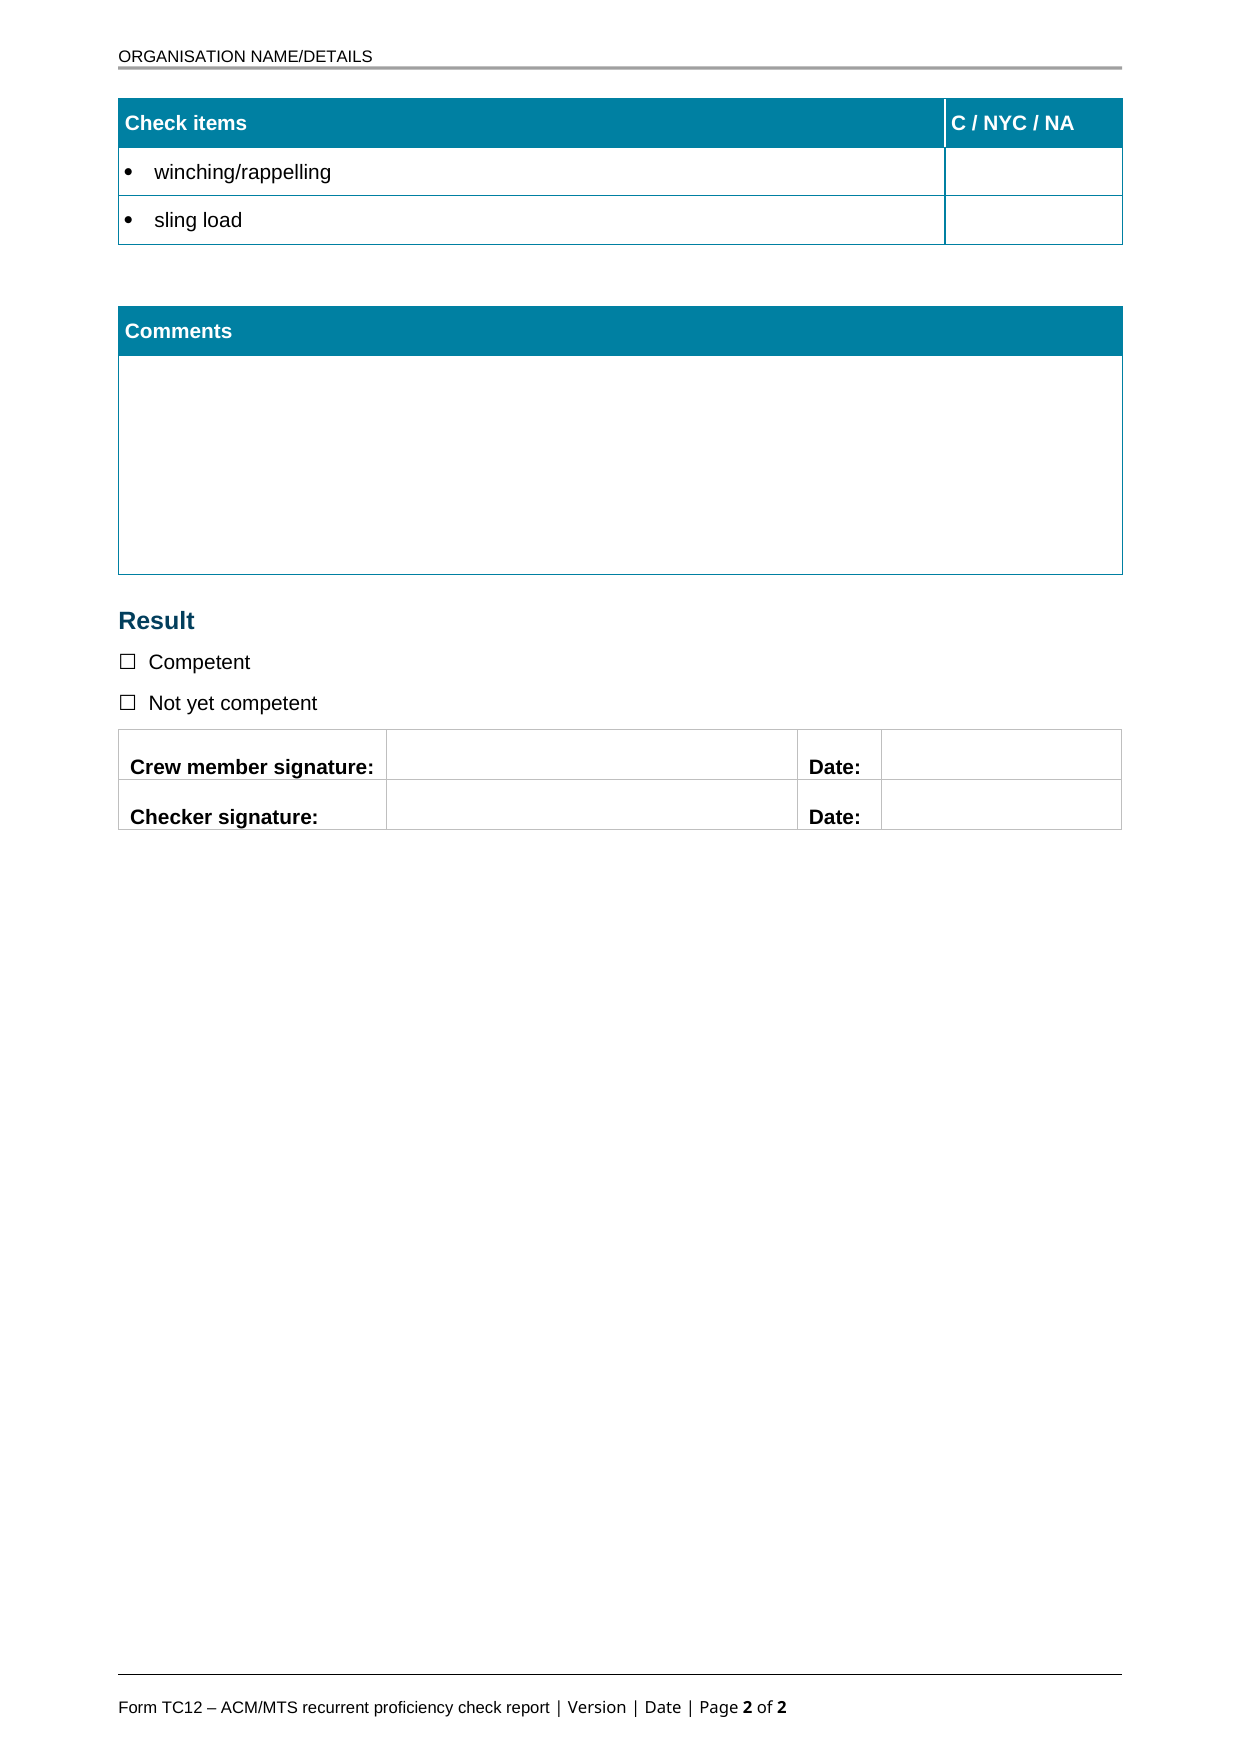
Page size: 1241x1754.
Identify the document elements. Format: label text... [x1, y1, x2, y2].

table_cell [882, 780, 1121, 829]
table_header [387, 730, 797, 779]
table_header [882, 730, 1121, 779]
table_header Check items [119, 99, 944, 147]
text Not yet competent [118, 688, 1122, 717]
table_cell [387, 780, 797, 829]
text Competent [118, 647, 1122, 676]
table_cell Checker signature: [119, 780, 386, 829]
table_header C / NYC / NA [946, 99, 1122, 147]
table_header Crew member signature: [119, 730, 386, 779]
table_header Comments [119, 308, 1122, 355]
subtitle Result [118, 606, 1122, 635]
table_header Date: [798, 730, 881, 779]
table_cell [119, 356, 1122, 574]
table_cell winching/rappelling [119, 148, 944, 195]
table_cell [946, 196, 1122, 244]
table_cell sling load [119, 196, 944, 244]
table_cell Date: [798, 780, 881, 829]
table_cell [946, 148, 1122, 195]
